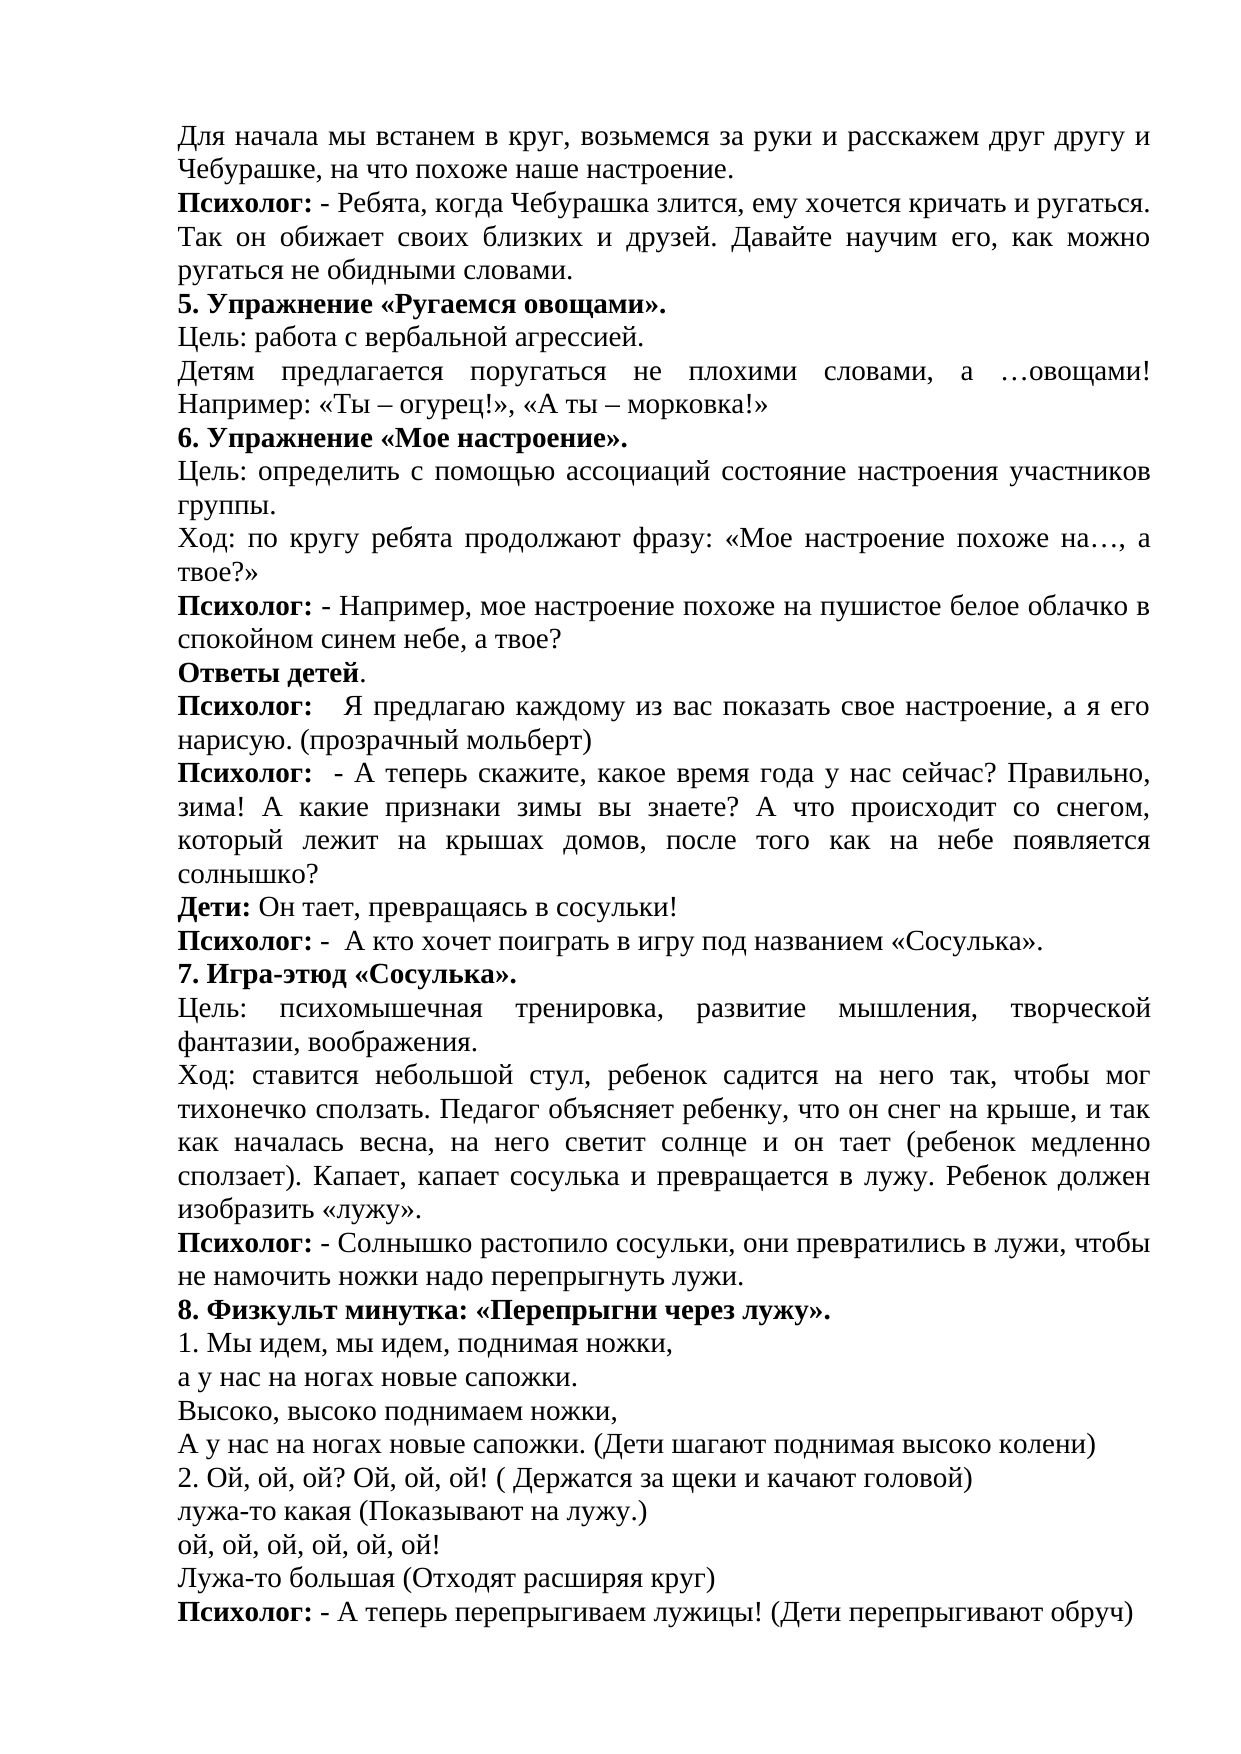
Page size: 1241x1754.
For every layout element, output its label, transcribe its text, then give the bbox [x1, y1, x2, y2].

text 2. Ой, ой, ой? Ой, ой, ой! ( Держатся за щеки и качают головой) [177, 1460, 1152, 1493]
text а у нас на ногах новые сапожки. [177, 1359, 1152, 1393]
text Психолог: - А кто хочет поиграть в игру под названием «Сосулька». [177, 923, 1152, 957]
text Психолог: - А теперь скажите, какое время года у нас сейчас? Правильно, зима! А какие признаки зимы вы знаете? А что происходит со снегом, который лежит на крышах домов, после того как на небе появляется солнышко? [177, 755, 1152, 889]
text Психолог: - Например, мое настроение похоже на пушистое белое облачко в спокойном синем небе, а твое? [177, 588, 1152, 655]
text Высоко, высоко поднимаем ножки, [177, 1393, 1152, 1426]
text 1. Мы идем, мы идем, поднимая ножки, [177, 1326, 1152, 1359]
text Ход: по кругу ребята продолжают фразу: «Мое настроение похоже на…, а твое?» [177, 521, 1152, 588]
text Психолог: Я предлагаю каждому из вас показать свое настроение, а я его нарисую. (прозрачный мольберт) [177, 688, 1152, 755]
text Психолог: - Солнышко растопило сосульки, они превратились в лужи, чтобы не намочить ножки надо перепрыгнуть лужи. [177, 1225, 1152, 1292]
text А у нас на ногах новые сапожки. (Дети шагают поднимая высоко колени) [177, 1426, 1152, 1460]
text лужа-то какая (Показывают на лужу.) [177, 1493, 1152, 1527]
text 6. Упражнение «Мое настроение». [177, 420, 1152, 453]
text 5. Упражнение «Ругаемся овощами». [177, 286, 1152, 319]
text Цель: психомышечная тренировка, развитие мышления, творческой фантазии, воображения. [177, 990, 1152, 1057]
text Лужа-то большая (Отходят расширяя круг) [177, 1560, 1152, 1594]
text Ответы детей. [177, 655, 1152, 688]
text Психолог: - А теперь перепрыгиваем лужицы! (Дети перепрыгивают обруч) [177, 1594, 1152, 1627]
text Дети: Он тает, превращаясь в сосульки! [177, 889, 1152, 923]
text Психолог: - Ребята, когда Чебурашка злится, ему хочется кричать и ругаться. Так он обижает своих близких и друзей. Давайте научим его, как можно ругаться не обидными словами. [177, 185, 1152, 286]
text 7. Игра-этюд «Сосулька». [177, 957, 1152, 990]
text Цель: работа с вербальной агрессией. [177, 319, 1152, 353]
text Детям предлагается поругаться не плохими словами, а …овощами! Например: «Ты – огурец!», «А ты – морковка!» [177, 353, 1152, 420]
text Ход: ставится небольшой стул, ребенок садится на него так, чтобы мог тихонечко сползать. Педагог объясняет ребенку, что он снег на крыше, и так как началась весна, на него светит солнце и он тает (ребенок медленно сползает). Капает, капает сосулька и превращается в лужу. Ребенок должен изобразить «лужу». [177, 1057, 1152, 1225]
text 8. Физкульт минутка: «Перепрыгни через лужу». [177, 1292, 1152, 1326]
text Для начала мы встанем в круг, возьмемся за руки и расскажем друг другу и Чебурашке, на что похоже наше настроение. [177, 118, 1152, 185]
text ой, ой, ой, ой, ой, ой! [177, 1527, 1152, 1560]
text Цель: определить с помощью ассоциаций состояние настроения участников группы. [177, 453, 1152, 521]
